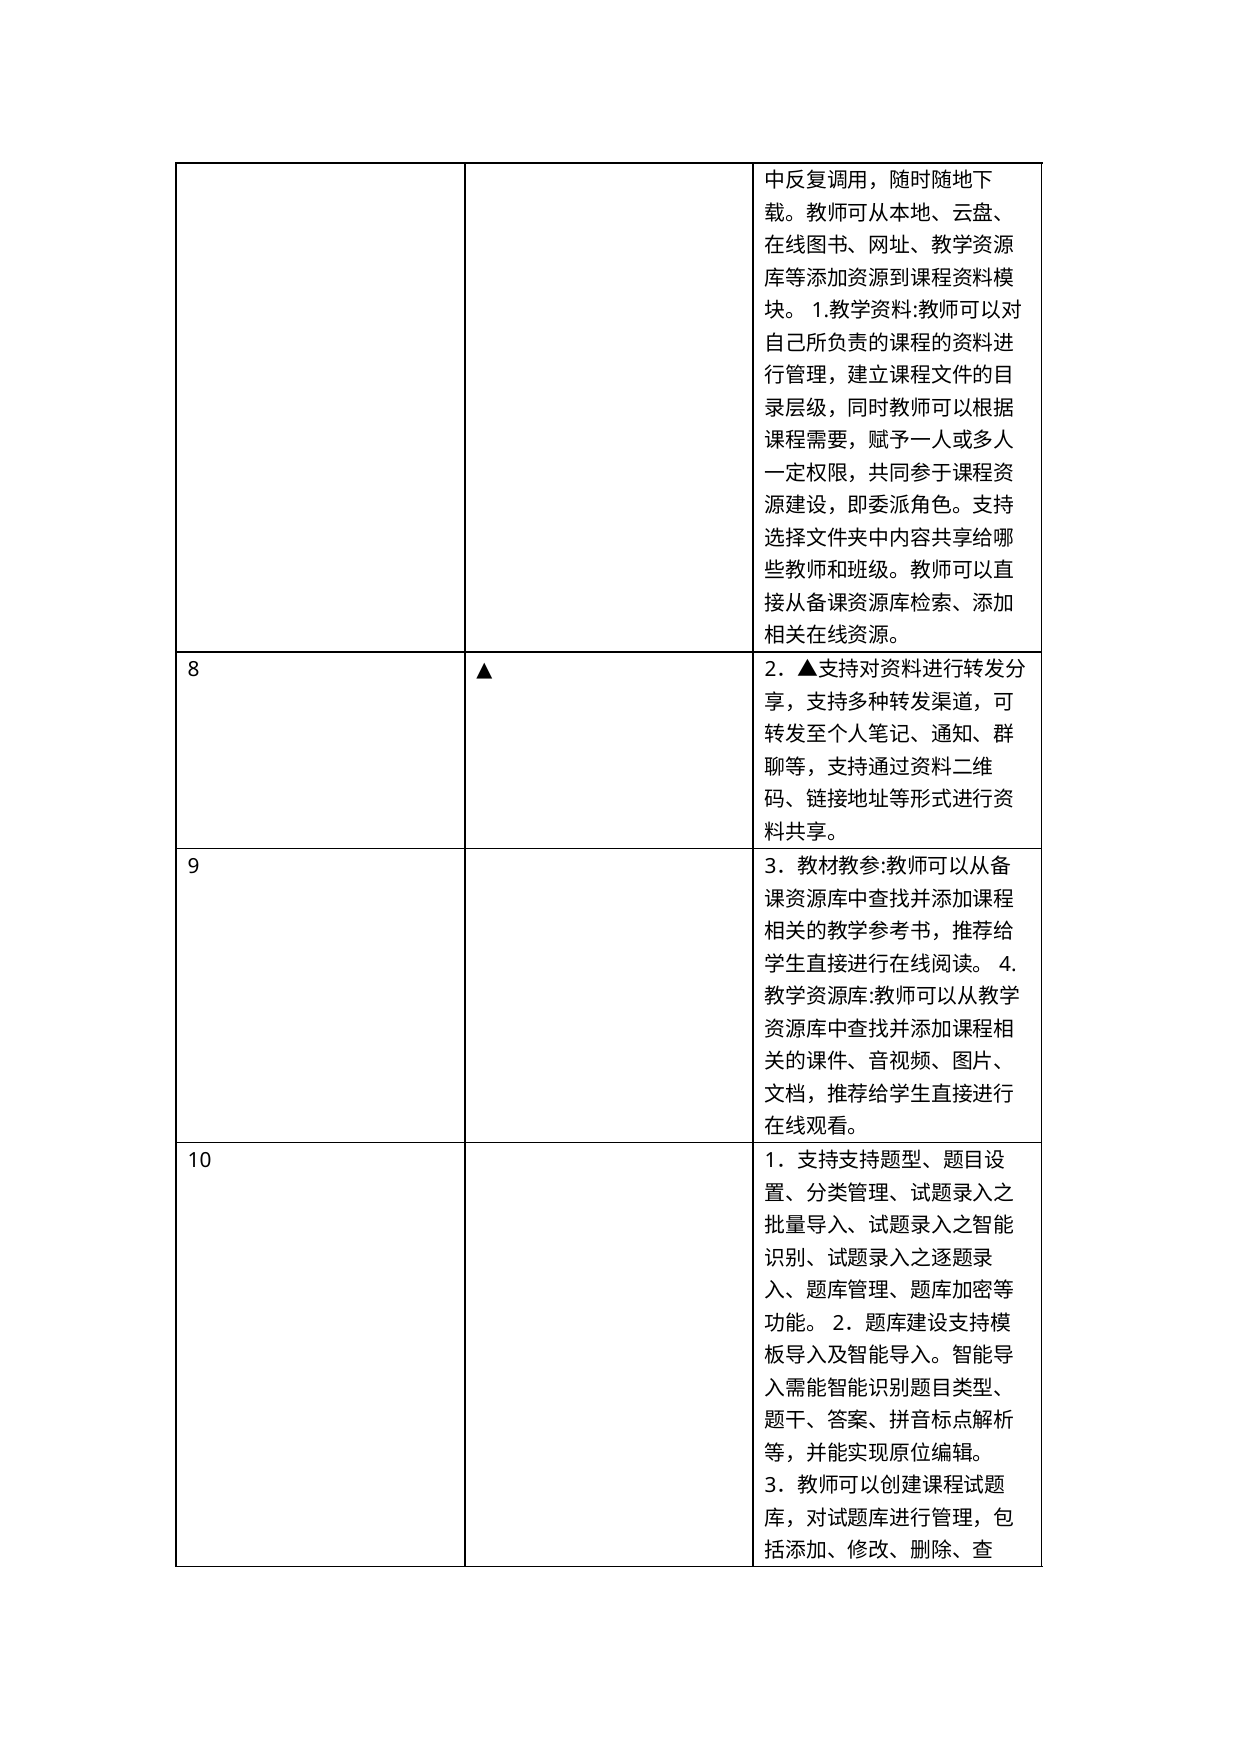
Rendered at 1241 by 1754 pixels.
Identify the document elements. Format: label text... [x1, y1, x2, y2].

table_cell [466, 849, 752, 1142]
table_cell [754, 164, 1041, 651]
table_cell [466, 1143, 752, 1566]
table_cell 2．▲支持对资料进行转发分享，支持多种转发渠道，可转发至个人笔记、通知、群聊等，支持通过资料二维码、链接地址等形式进行资料共享。 [754, 653, 1041, 848]
table_cell 7 [177, 164, 464, 651]
table_cell 10 [177, 1143, 464, 1566]
table_cell [466, 164, 752, 651]
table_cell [754, 1143, 1041, 1566]
table_cell 9 [177, 849, 464, 1142]
table_cell 3．教材教参:教师可以从备课资源库中查找并添加课程相关的教学参考书，推荐给学生直接进行在线阅读。 4.教学资源库:教师可以从教学资源库中查找并添加课程相关的课件、音视频、图片、文档，推荐给学生直接进行在线观看。 [754, 849, 1041, 1142]
table_cell ▲ [466, 653, 752, 848]
table_cell 8 [177, 653, 464, 848]
